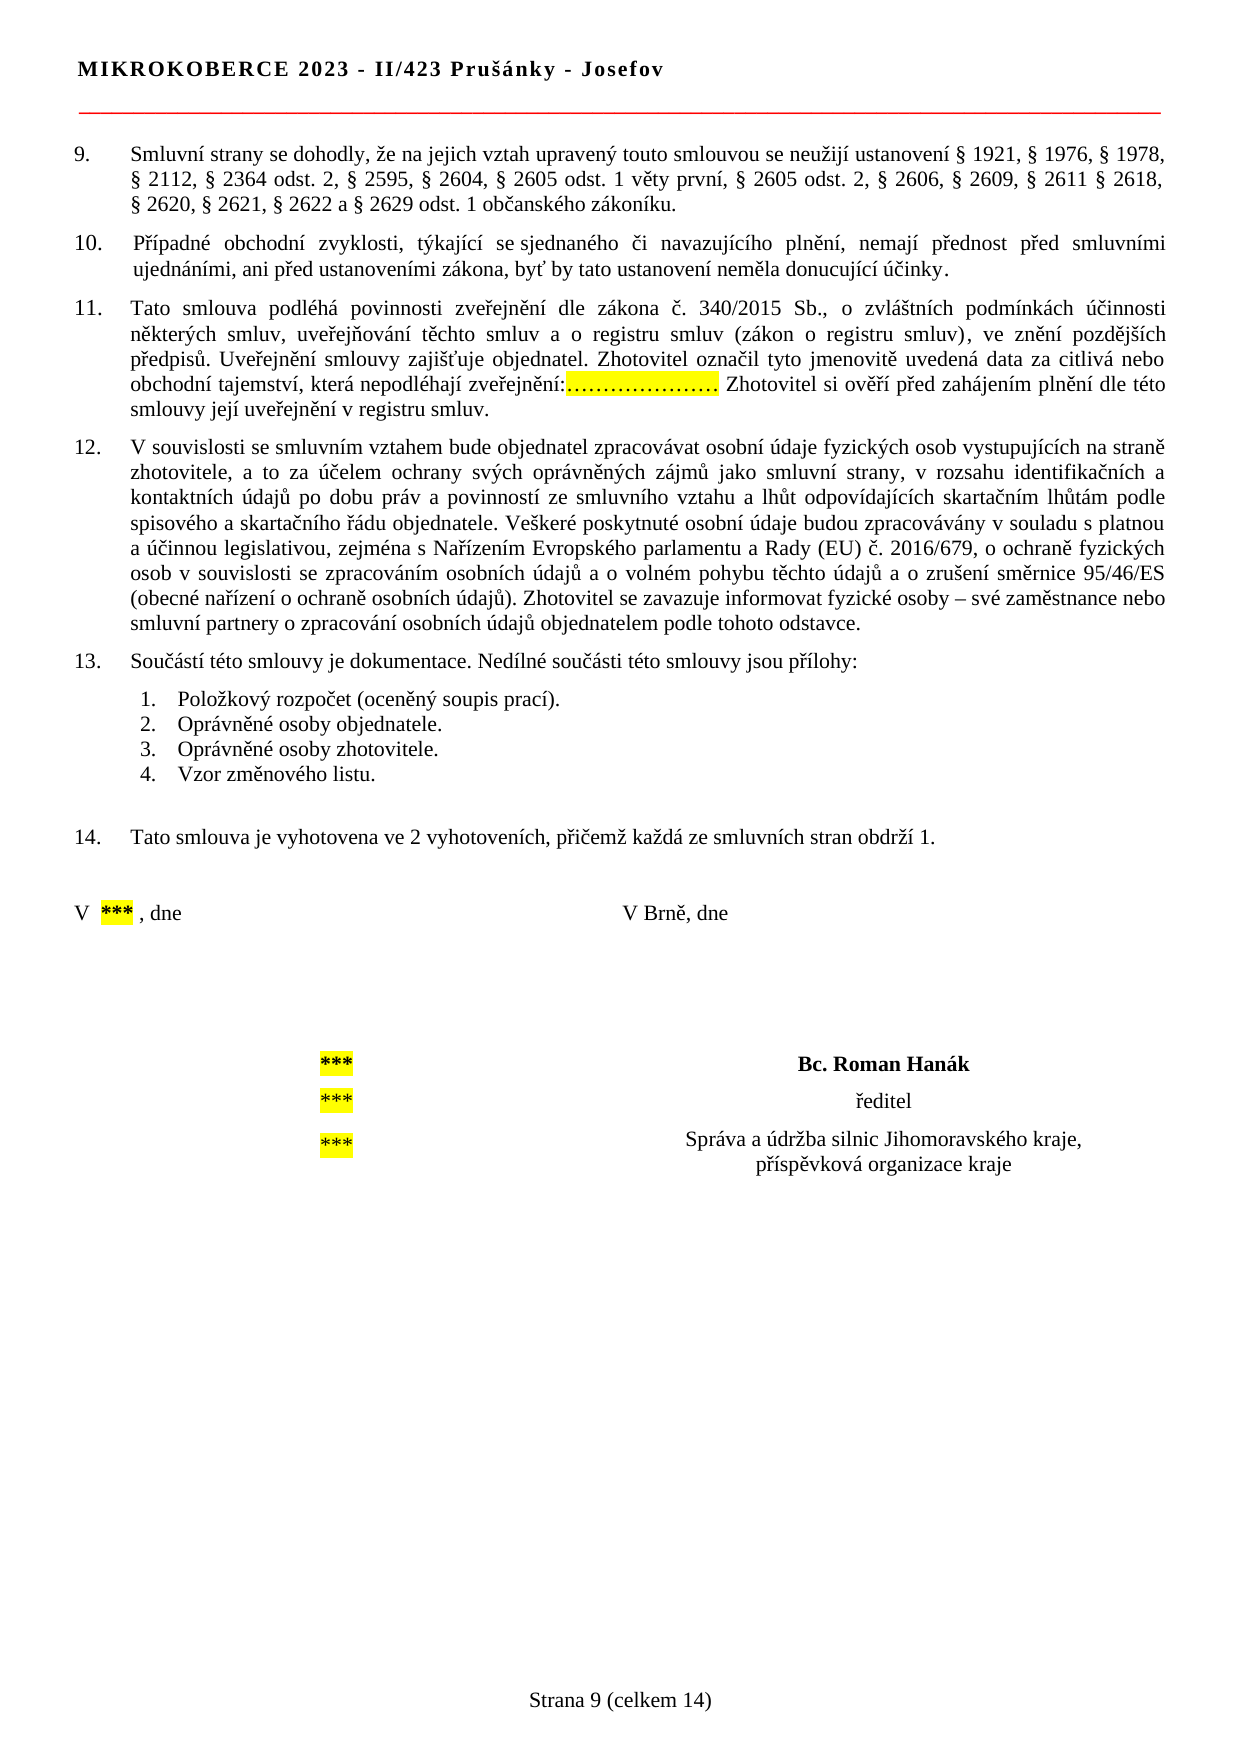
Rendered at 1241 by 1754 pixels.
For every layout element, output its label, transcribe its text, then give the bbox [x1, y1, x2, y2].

table_cell *** [63, 1126, 610, 1176]
list Oprávněné osoby zhotovitele. [140, 736, 1167, 761]
list Smluvní strany se dohodly, že na jejich vztah upravený touto smlouvou se neužijí ustanovení § 1921, § 1976, § 1978, § 2112, § 2364 odst. 2, § 2595, § 2604, § 2605 odst. 1 věty první, § 2605 odst. 2, § 2606, § 2609, § 2611 § 2618, § 2620, § 2621, § 2622 a § 2629 odst. 1 občanského zákoníku. [74, 141, 1167, 217]
table_header V Brně, dne [611, 900, 1159, 1013]
list Tato smlouva je vyhotovena ve 2 vyhotoveních, přičemž každá ze smluvních stran obdrží 1. [74, 824, 1167, 849]
table_cell Správa a údržba silnic Jihomoravského kraje, příspěvková organizace kraje [610, 1126, 1157, 1176]
list Oprávněné osoby objednatele. [140, 711, 1167, 736]
list Vzor změnového listu. [140, 761, 1167, 787]
table_header Bc. Roman Hanák [610, 1051, 1157, 1088]
list Součástí této smlouvy je dokumentace. Nedílné součásti této smlouvy jsou přílohy: [74, 648, 1167, 673]
list Tato smlouva podléhá povinnosti zveřejnění dle zákona č. 340/2015 Sb., o zvláštních podmínkách účinnosti některých smluv, uveřejňování těchto smluv a o registru smluv (zákon o registru smluv), ve znění pozdějších předpisů. Uveřejnění smlouvy zajišťuje objednatel. Zhotovitel označil tyto jmenovitě uvedená data za citlivá nebo obchodní tajemství, která nepodléhají zveřejnění:………………… Zhotovitel si ověří před zahájením plnění dle této smlouvy její uveřejnění v registru smluv. [74, 294, 1167, 421]
table_header V *** , dne [63, 900, 611, 1013]
table_header *** [63, 1051, 610, 1088]
table_cell *** [63, 1088, 610, 1126]
list Položkový rozpočet (oceněný soupis prací). [140, 686, 1167, 711]
list Případné obchodní zvyklosti, týkající se sjednaného či navazujícího plnění, nemají přednost před smluvními ujednáními, ani před ustanoveními zákona, byť by tato ustanovení neměla donucující účinky. [74, 229, 1167, 282]
list V souvislosti se smluvním vztahem bude objednatel zpracovávat osobní údaje fyzických osob vystupujících na straně zhotovitele, a to za účelem ochrany svých oprávněných zájmů jako smluvní strany, v rozsahu identifikačních a kontaktních údajů po dobu práv a povinností ze smluvního vztahu a lhůt odpovídajících skartačním lhůtám podle spisového a skartačního řádu objednatele. Veškeré poskytnuté osobní údaje budou zpracovávány v souladu s platnou a účinnou legislativou, zejména s Nařízením Evropského parlamentu a Rady (EU) č. 2016/679, o ochraně fyzických osob v souvislosti se zpracováním osobních údajů a o volném pohybu těchto údajů a o zrušení směrnice 95/46/ES (obecné nařízení o ochraně osobních údajů). Zhotovitel se zavazuje informovat fyzické osoby – své zaměstnance nebo smluvní partnery o zpracování osobních údajů objednatelem podle tohoto odstavce. [74, 434, 1167, 636]
table_cell ředitel [610, 1088, 1157, 1126]
